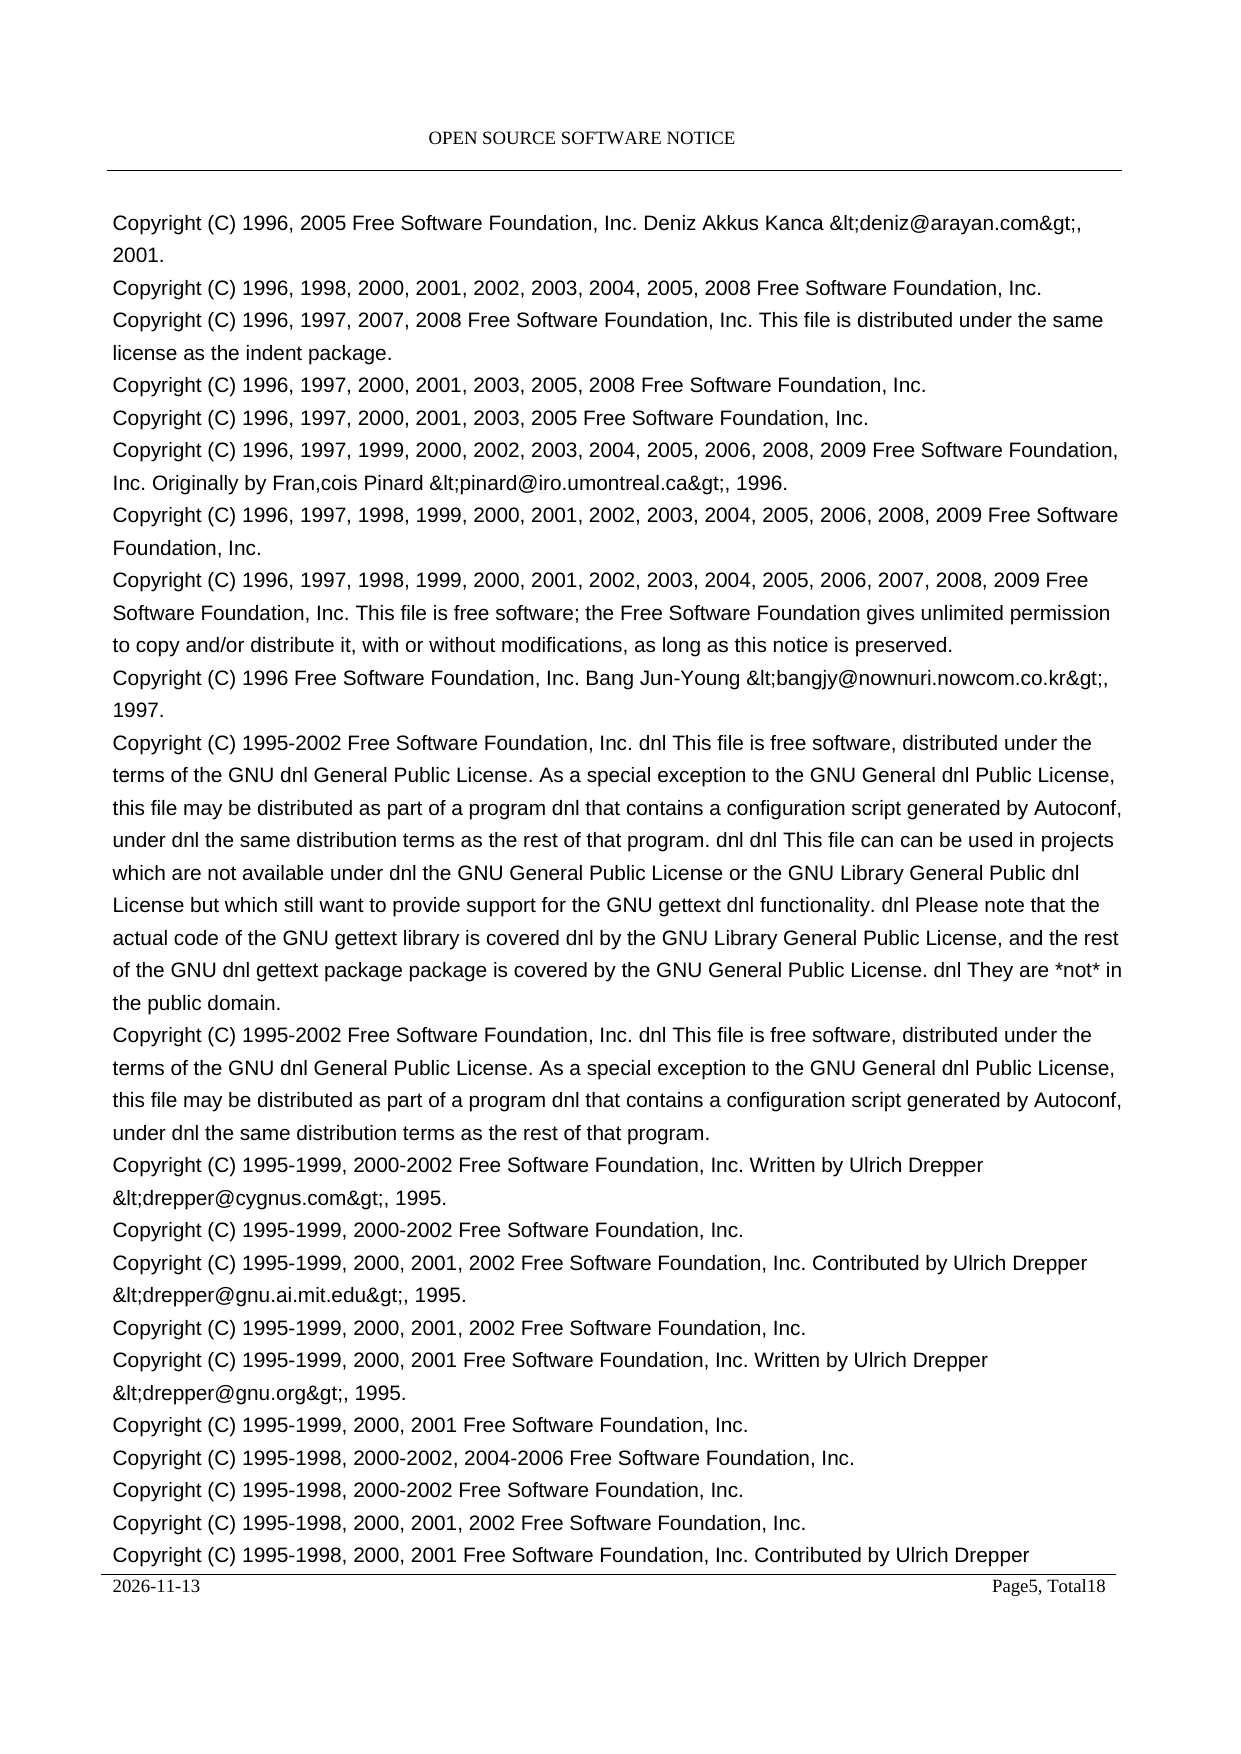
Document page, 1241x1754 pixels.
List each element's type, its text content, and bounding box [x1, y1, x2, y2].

text Copyright (C) 1995-1999, 2000-2002 Free Software Foundation, Inc. Written by Ulrich Drepper &lt;drepper@cygnus.com&gt;, 1995. [112, 1149, 1128, 1214]
text Copyright (C) 1996, 1997, 2000, 2001, 2003, 2005, 2008 Free Software Foundation, Inc. [112, 369, 1128, 401]
text Copyright (C) 1995-1999, 2000, 2001, 2002 Free Software Foundation, Inc. Contributed by Ulrich Drepper &lt;drepper@gnu.ai.mit.edu&gt;, 1995. [112, 1246, 1128, 1311]
text Copyright (C) 1996, 1997, 1999, 2000, 2002, 2003, 2004, 2005, 2006, 2008, 2009 Free Software Foundation, Inc. Originally by Fran,cois Pinard &lt;pinard@iro.umontreal.ca&gt;, 1996. [112, 434, 1128, 499]
text Copyright (C) 1995-1998, 2000-2002 Free Software Foundation, Inc. [112, 1474, 1128, 1506]
text Copyright (C) 1995-1998, 2000, 2001, 2002 Free Software Foundation, Inc. [112, 1506, 1128, 1539]
text Copyright (C) 1996, 1997, 2007, 2008 Free Software Foundation, Inc. This file is distributed under the same license as the indent package. [112, 304, 1128, 369]
text Copyright (C) 1995-1998, 2000-2002, 2004-2006 Free Software Foundation, Inc. [112, 1441, 1128, 1474]
text Copyright (C) 1996, 1997, 1998, 1999, 2000, 2001, 2002, 2003, 2004, 2005, 2006, 2008, 2009 Free Software Foundation, Inc. [112, 499, 1128, 564]
text Copyright (C) 1996, 1997, 2000, 2001, 2003, 2005 Free Software Foundation, Inc. [112, 401, 1128, 434]
text Copyright (C) 1995-1999, 2000, 2001, 2002 Free Software Foundation, Inc. [112, 1311, 1128, 1344]
text Copyright (C) 1995-1999, 2000, 2001 Free Software Foundation, Inc. [112, 1409, 1128, 1441]
text Copyright (C) 1995-2002 Free Software Foundation, Inc. dnl This file is free software, distributed under the terms of the GNU dnl General Public License. As a special exception to the GNU General dnl Public License, this file may be distributed as part of a program dnl that contains a configuration script generated by Autoconf, under dnl the same distribution terms as the rest of that program. [112, 1019, 1128, 1149]
text Copyright (C) 1995-2002 Free Software Foundation, Inc. dnl This file is free software, distributed under the terms of the GNU dnl General Public License. As a special exception to the GNU General dnl Public License, this file may be distributed as part of a program dnl that contains a configuration script generated by Autoconf, under dnl the same distribution terms as the rest of that program. dnl dnl This file can can be used in projects which are not available under dnl the GNU General Public License or the GNU Library General Public dnl License but which still want to provide support for the GNU gettext dnl functionality. dnl Please note that the actual code of the GNU gettext library is covered dnl by the GNU Library General Public License, and the rest of the GNU dnl gettext package package is covered by the GNU General Public License. dnl They are *not* in the public domain. [112, 726, 1128, 1019]
text Copyright (C) 1996, 1998, 2000, 2001, 2002, 2003, 2004, 2005, 2008 Free Software Foundation, Inc. [112, 271, 1128, 304]
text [112, 1539, 1128, 1571]
text Copyright (C) 1995-1999, 2000, 2001 Free Software Foundation, Inc. Written by Ulrich Drepper &lt;drepper@gnu.org&gt;, 1995. [112, 1344, 1128, 1409]
text Copyright (C) 1995-1999, 2000-2002 Free Software Foundation, Inc. [112, 1214, 1128, 1246]
text Copyright (C) 1996, 1997, 1998, 1999, 2000, 2001, 2002, 2003, 2004, 2005, 2006, 2007, 2008, 2009 Free Software Foundation, Inc. This file is free software; the Free Software Foundation gives unlimited permission to copy and/or distribute it, with or without modifications, as long as this notice is preserved. [112, 564, 1128, 661]
text Copyright (C) 1996, 2005 Free Software Foundation, Inc. Deniz Akkus Kanca &lt;deniz@arayan.com&gt;, 2001. [112, 206, 1128, 271]
text Copyright (C) 1996 Free Software Foundation, Inc. Bang Jun-Young &lt;bangjy@nownuri.nowcom.co.kr&gt;, 1997. [112, 661, 1128, 726]
